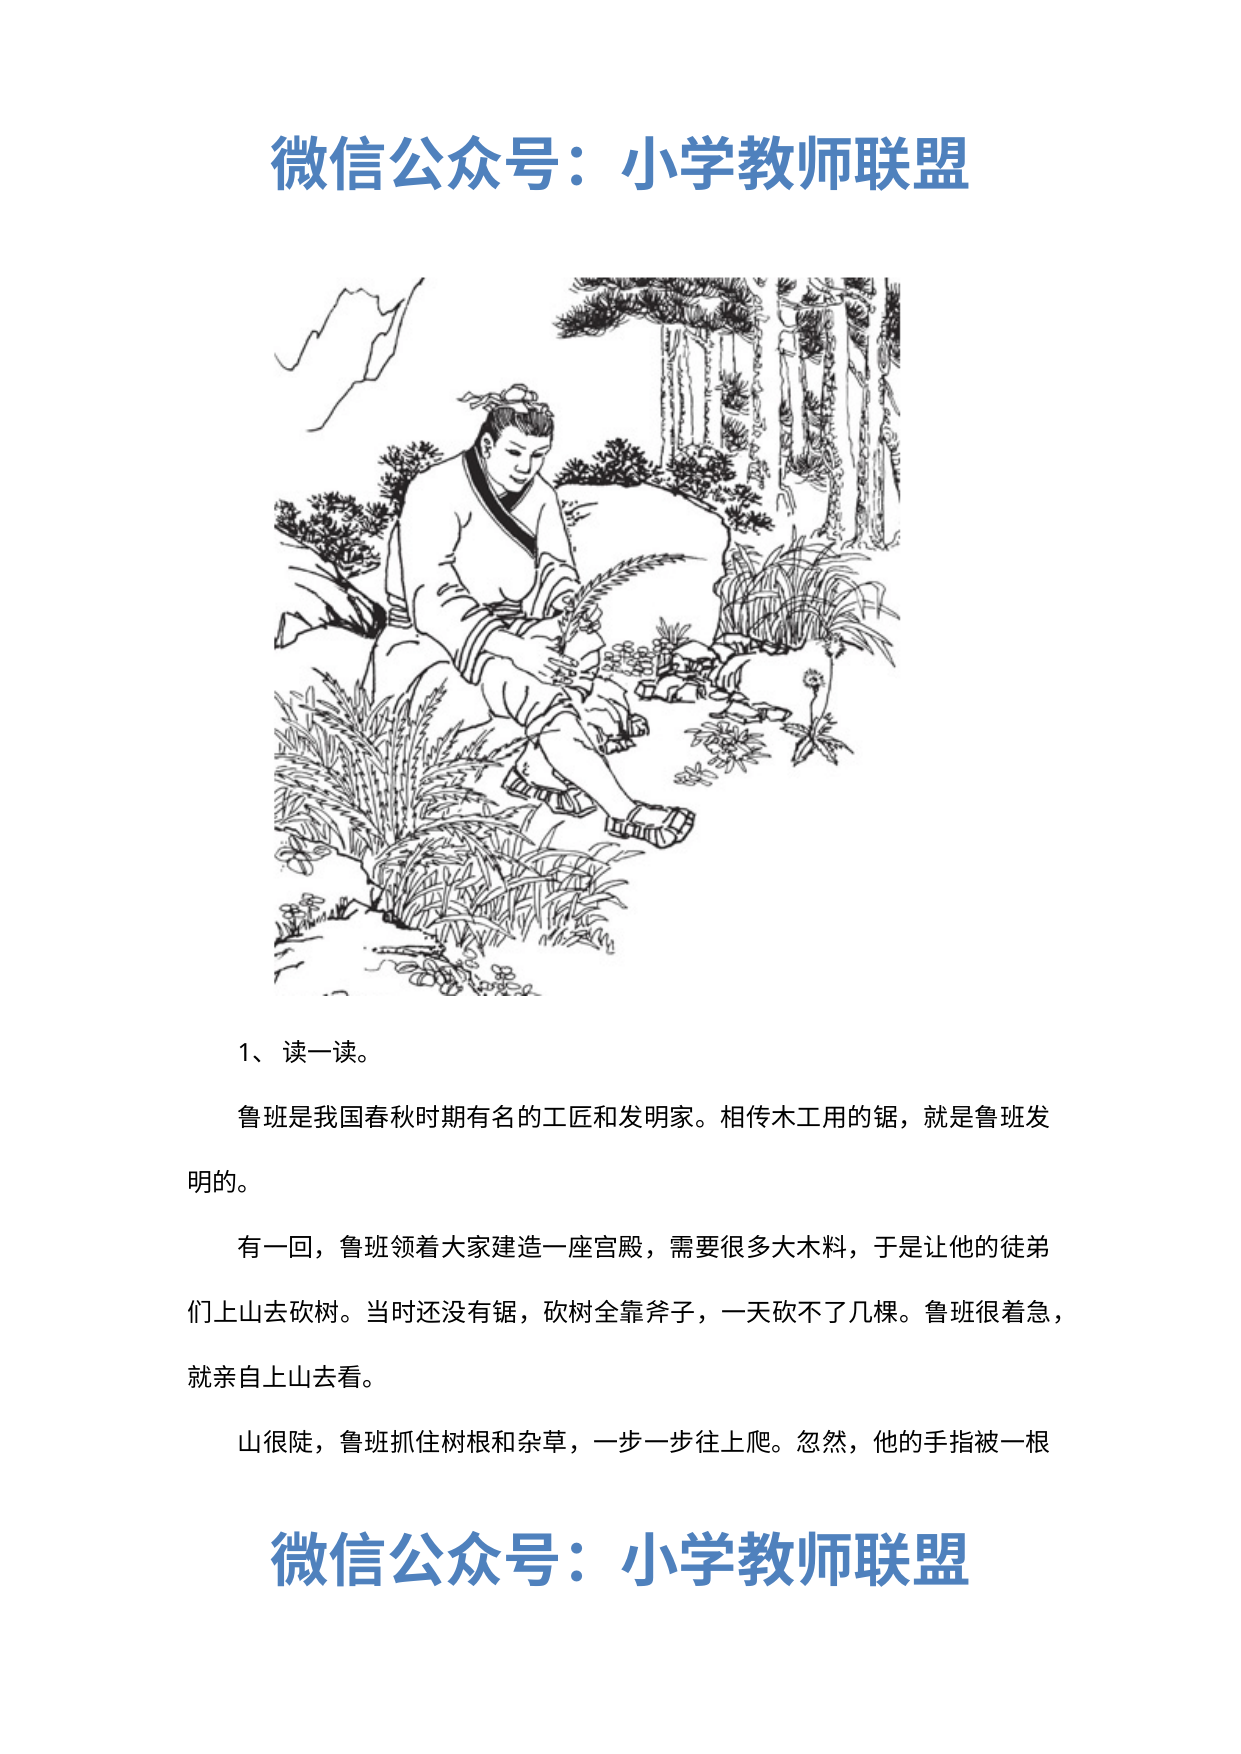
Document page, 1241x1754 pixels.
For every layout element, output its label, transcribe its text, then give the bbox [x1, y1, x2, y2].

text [187, 1408, 1053, 1473]
text 有一回，鲁班领着大家建造一座宫殿，需要很多大木料，于是让他的徒弟们上山去砍树。当时还没有锯，砍树全靠斧子，一天砍不了几棵。鲁班很着急，就亲自上山去看。 [187, 1213, 1053, 1408]
text 鲁班是我国春秋时期有名的工匠和发明家。相传木工用的锯，就是鲁班发明的。 [187, 1083, 1053, 1213]
text 1、 读一读。 [187, 1018, 1053, 1083]
picture [237, 270, 941, 996]
